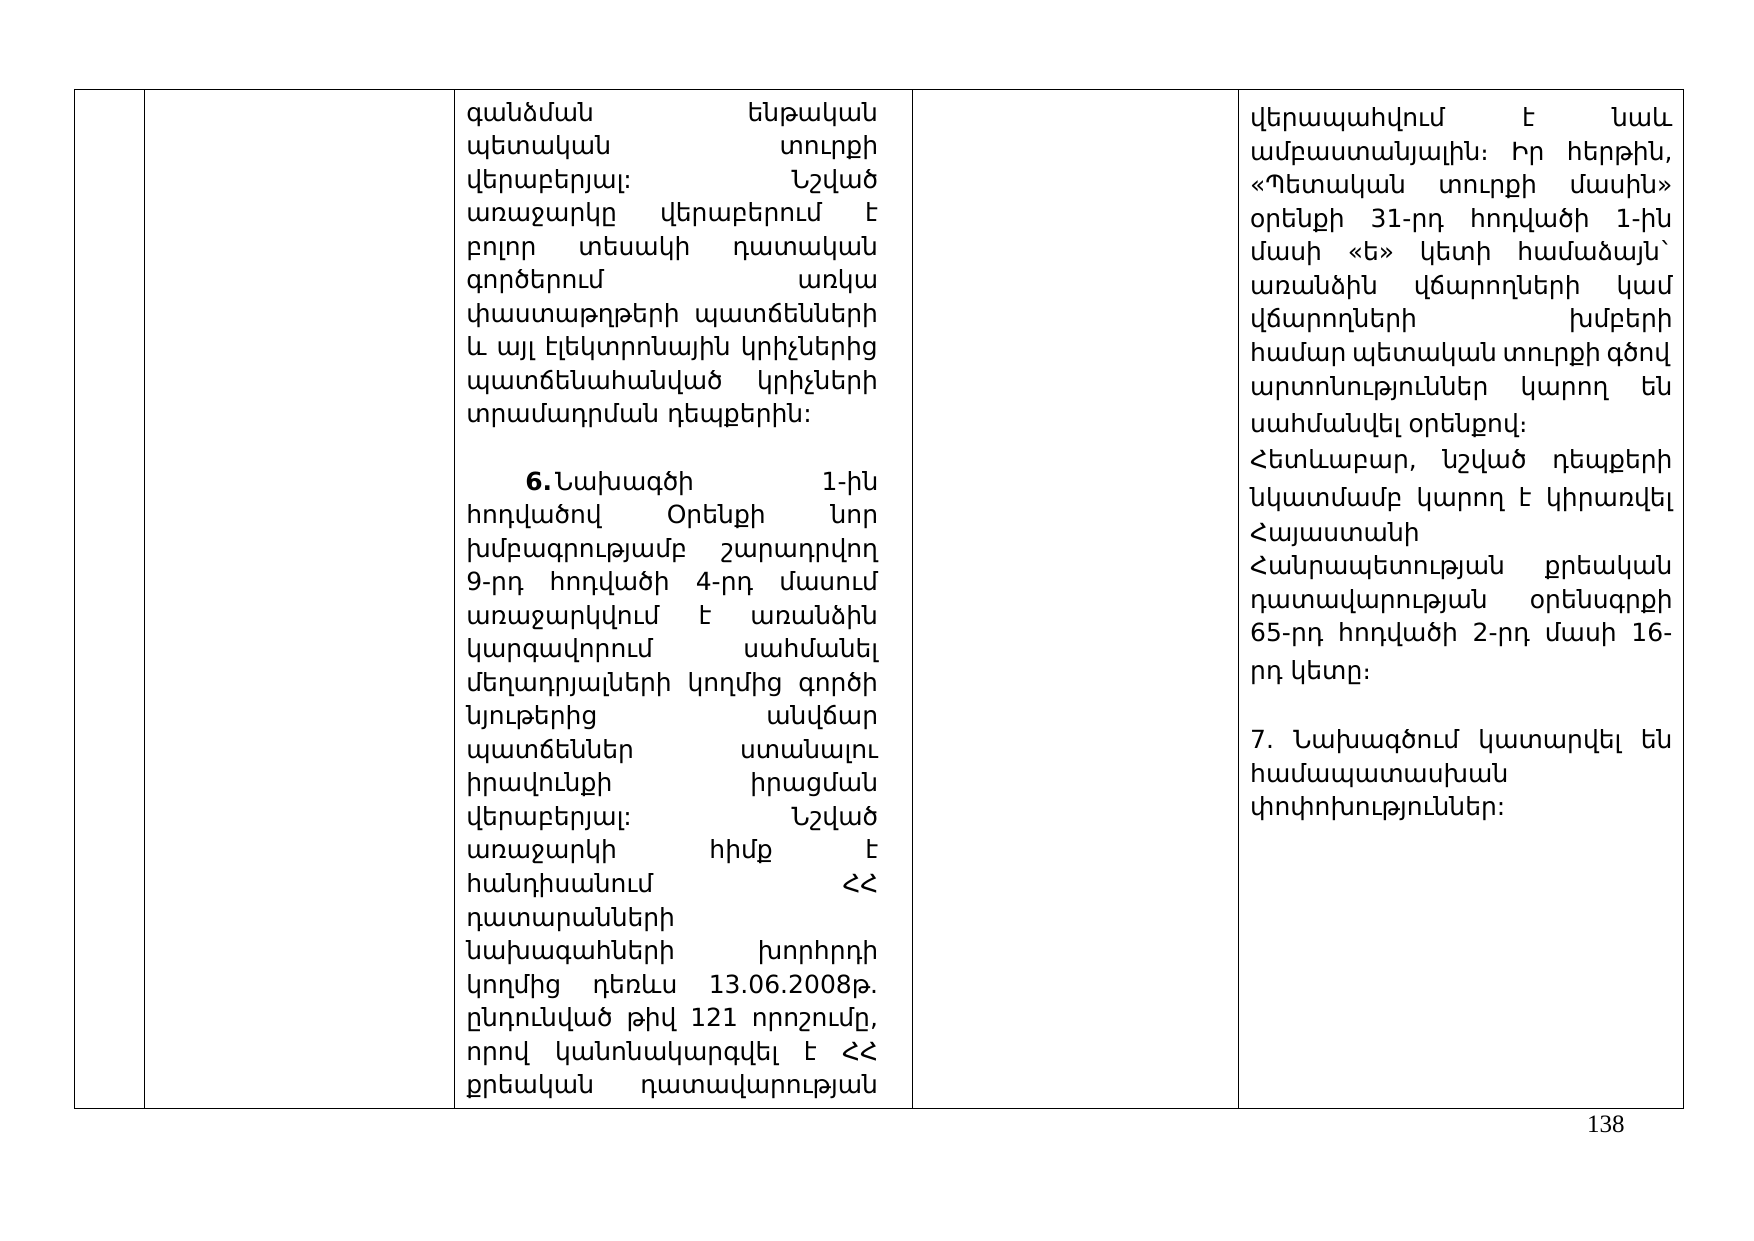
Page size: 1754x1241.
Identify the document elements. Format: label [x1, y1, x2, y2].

table_cell [913, 90, 1238, 1108]
table_cell [75, 90, 144, 1108]
table_cell [145, 90, 454, 1108]
table_cell [455, 90, 912, 1108]
table_cell [1239, 90, 1683, 1108]
